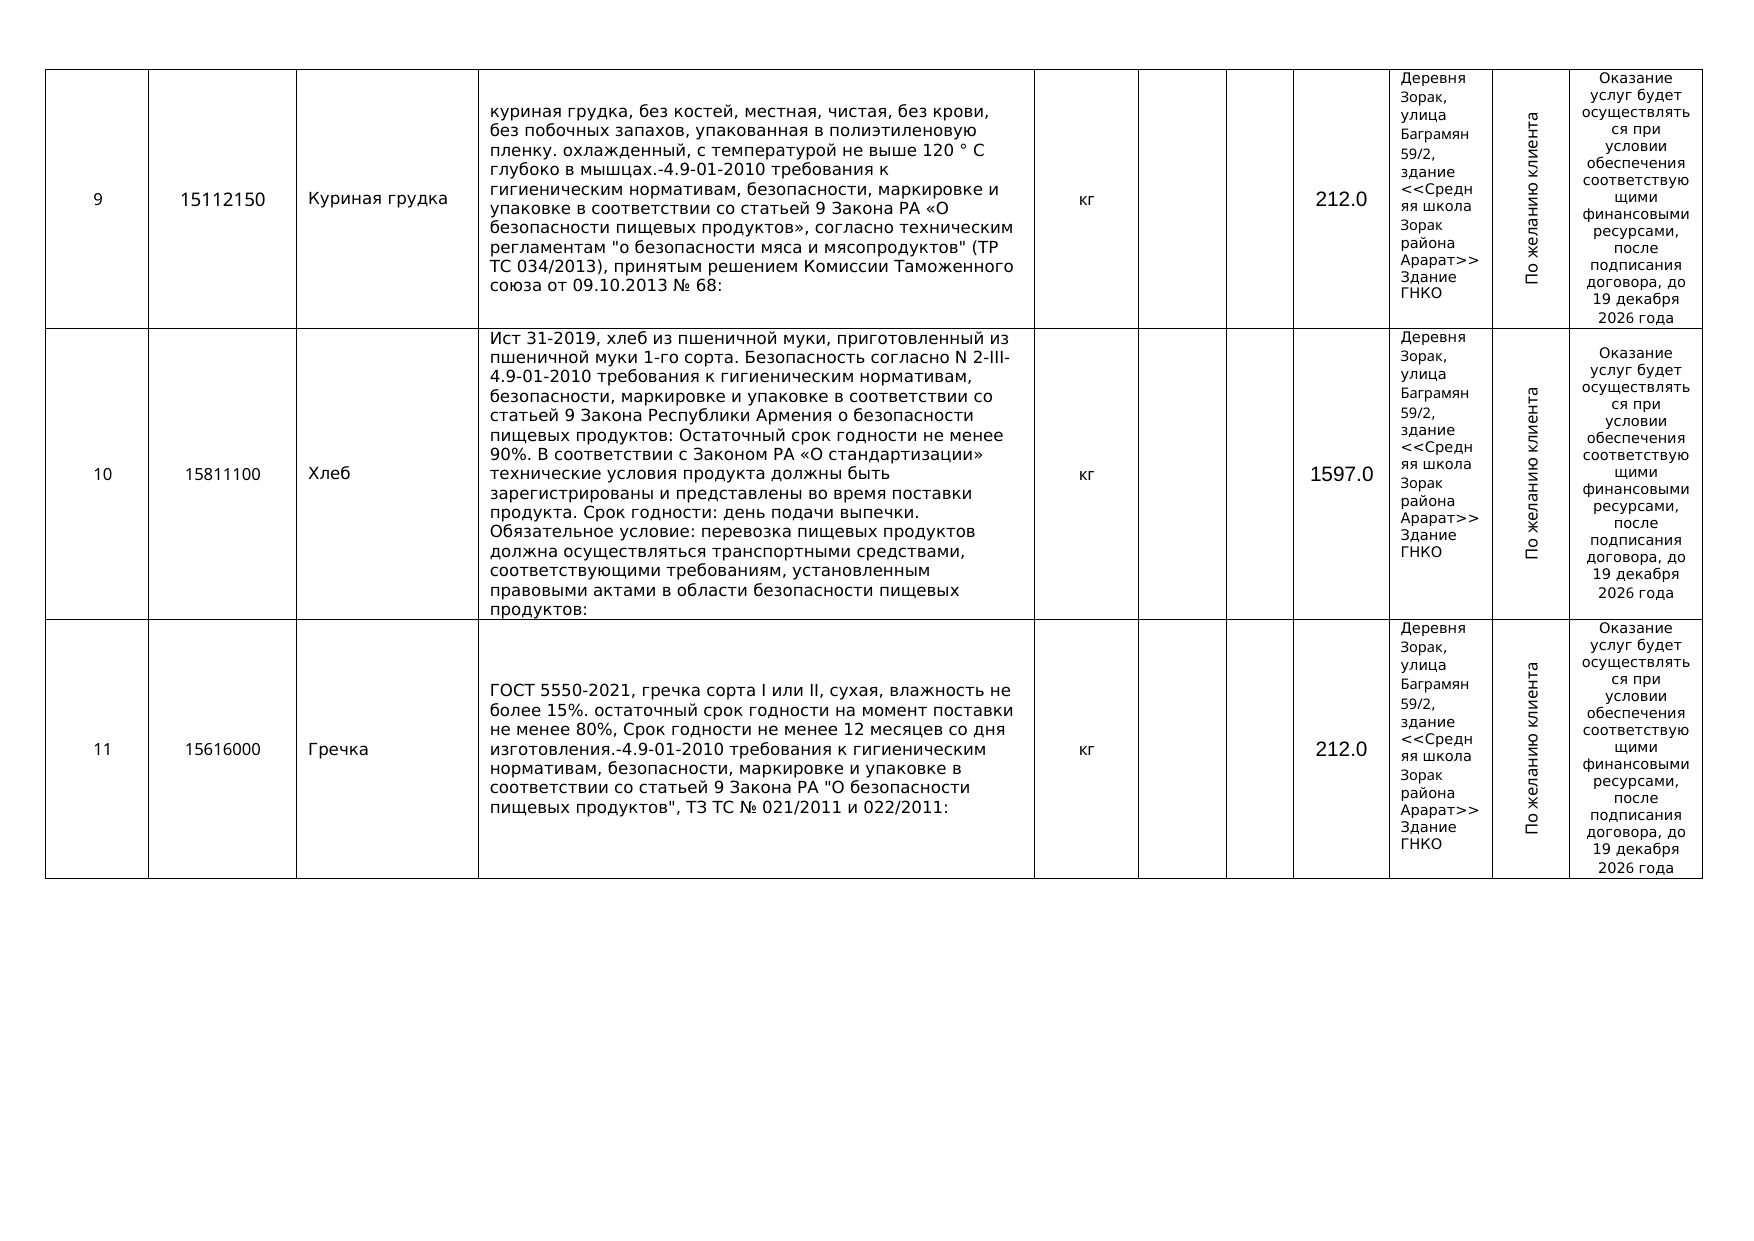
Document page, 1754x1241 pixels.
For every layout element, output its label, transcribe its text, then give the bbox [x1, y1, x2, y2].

table_cell Хлеб [297, 329, 478, 619]
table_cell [1570, 70, 1702, 328]
table_cell 212.0 [1294, 620, 1389, 878]
table_cell Куриная грудка [297, 70, 478, 328]
table_cell Деревня Зорак, улица Баграмян 59/2, здание <<Средняя школа Зорак района Арарат>> Здание ГНКО [1390, 329, 1492, 619]
table_cell 1597.0 [1294, 329, 1389, 619]
table_cell [1139, 70, 1226, 328]
table_cell 10 [46, 329, 148, 619]
table_cell [1139, 620, 1226, 878]
table_cell Ист 31-2019, хлеб из пшеничной муки, приготовленный из пшеничной муки 1-го сорта. Безопасность согласно N 2-III-4.9-01-2010 требования к гигиеническим нормативам, безопасности, маркировке и упаковке в соответствии со статьей 9 Закона Республики Армения о безопасности пищевых продуктов: Остаточный срок годности не менее 90%. В соответствии с Законом РА «О стандартизации» технические условия продукта должны быть зарегистрированы и представлены во время поставки продукта. Срок годности: день подачи выпечки. Обязательное условие: перевозка пищевых продуктов должна осуществляться транспортными средствами, соответствующими требованиям, установленным правовыми актами в области безопасности пищевых продуктов: [479, 329, 1034, 619]
table_cell куриная грудка, без костей, местная, чистая, без крови, без побочных запахов, упакованная в полиэтиленовую пленку. охлажденный, с температурой не выше 120 ° C глубоко в мышцах.-4.9-01-2010 требования к гигиеническим нормативам, безопасности, маркировке и упаковке в соответствии со статьей 9 Закона РА «О безопасности пищевых продуктов», согласно техническим регламентам "о безопасности мяса и мясопродуктов" (ТР ТС 034/2013), принятым решением Комиссии Таможенного союза от 09.10.2013 № 68: [479, 70, 1034, 328]
table_cell По желанию клиента [1493, 70, 1569, 328]
table_cell Гречка [297, 620, 478, 878]
table_cell 212.0 [1294, 70, 1389, 328]
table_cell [1390, 70, 1492, 328]
table_cell [1139, 329, 1226, 619]
table_cell По желанию клиента [1493, 620, 1569, 878]
table_cell [1227, 70, 1293, 328]
table_cell 9 [46, 70, 148, 328]
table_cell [1570, 620, 1702, 878]
table_cell [1227, 329, 1293, 619]
table_cell [1227, 620, 1293, 878]
table_cell кг [1035, 70, 1138, 328]
table_cell По желанию клиента [1493, 329, 1569, 619]
table_cell кг [1035, 329, 1138, 619]
table_cell ГОСТ 5550-2021, гречка сорта I или II, сухая, влажность не более 15%. остаточный срок годности на момент поставки не менее 80%, Срок годности не менее 12 месяцев со дня изготовления.-4.9-01-2010 требования к гигиеническим нормативам, безопасности, маркировке и упаковке в соответствии со статьей 9 Закона РА "О безопасности пищевых продуктов", ТЗ ТС № 021/2011 и 022/2011: [479, 620, 1034, 878]
table_cell 15811100 [149, 329, 296, 619]
table_cell 15616000 [149, 620, 296, 878]
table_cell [1390, 620, 1492, 878]
table_cell 11 [46, 620, 148, 878]
table_cell кг [1035, 620, 1138, 878]
table_cell 15112150 [149, 70, 296, 328]
